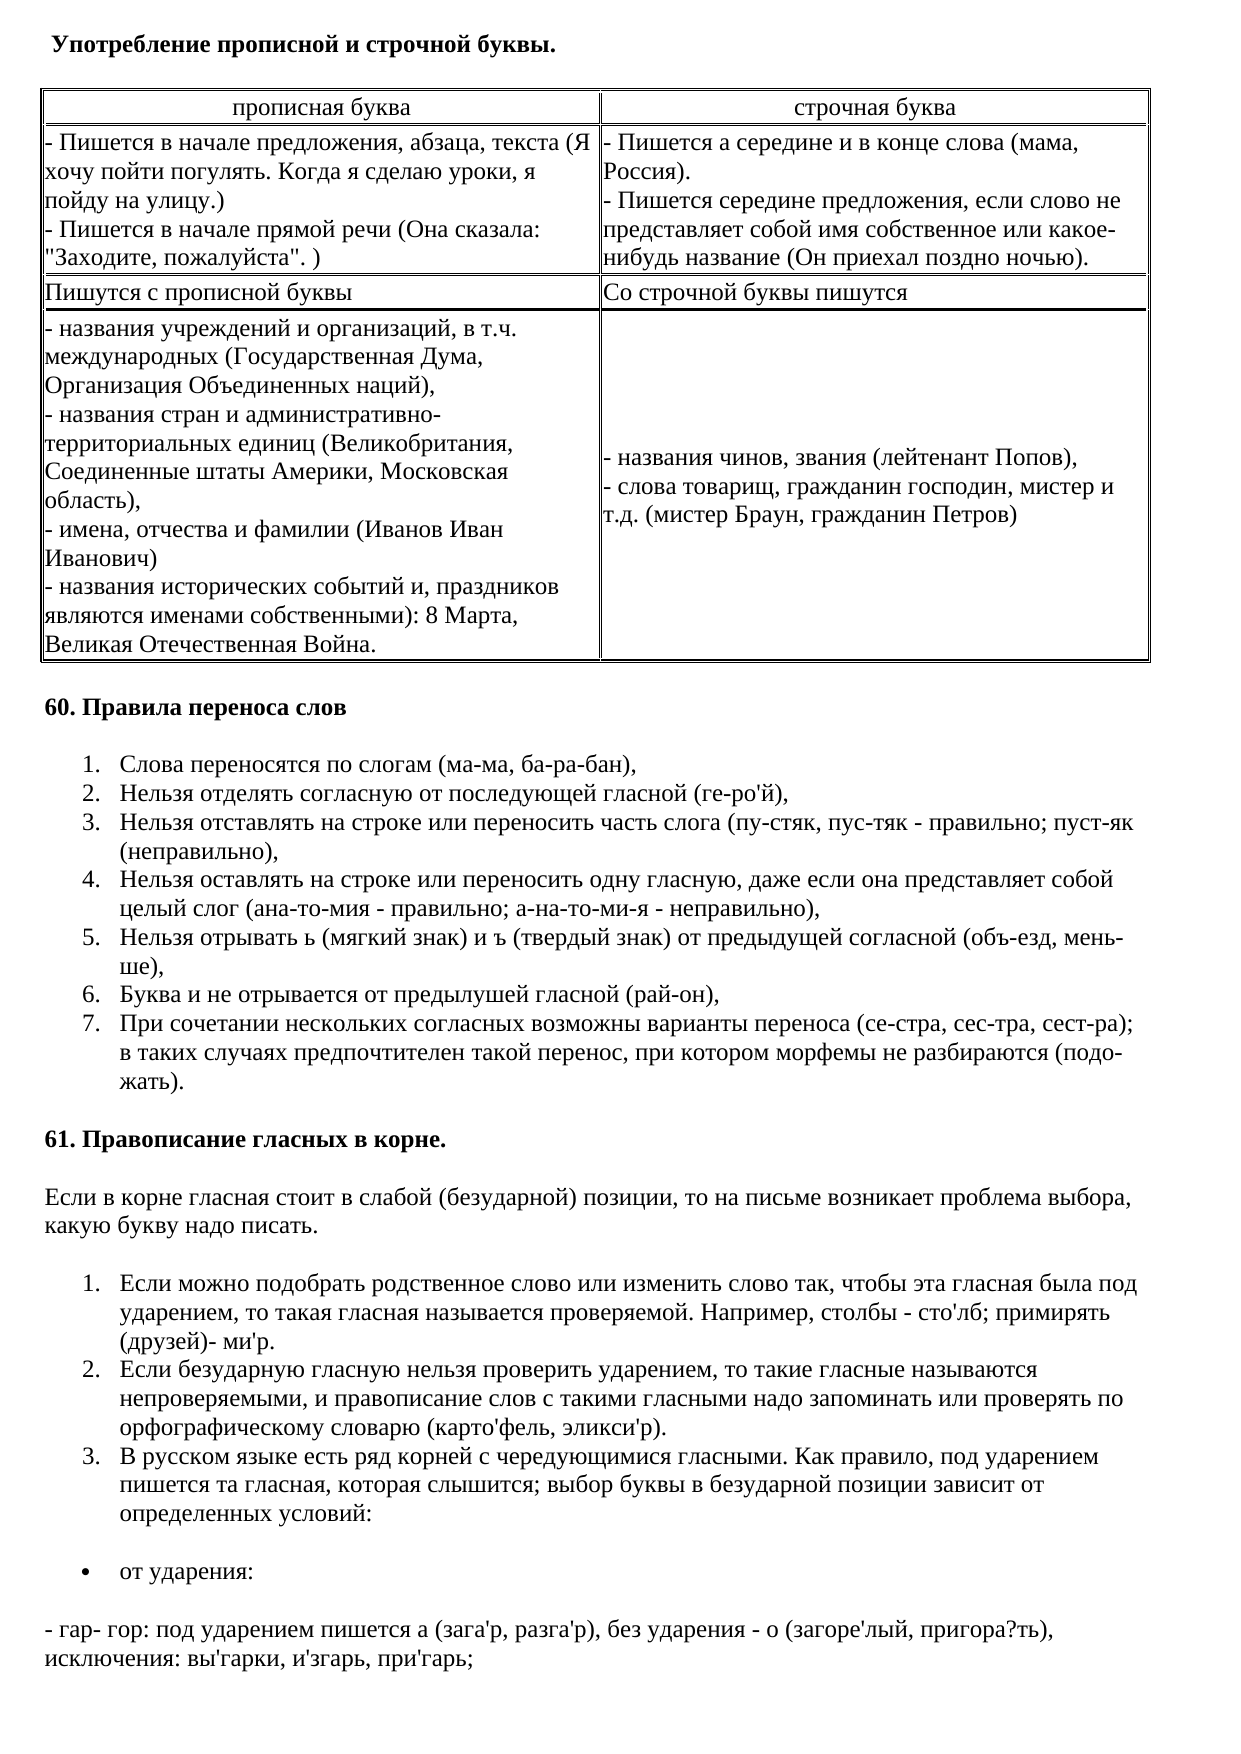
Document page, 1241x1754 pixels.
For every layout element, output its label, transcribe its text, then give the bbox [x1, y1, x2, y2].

list Нельзя отделять согласную от последующей гласной (ге-ро'й), [82, 778, 1152, 807]
table_cell - Пишется в начале предложения, абзаца, текста (Я хочу пойти погулять. Когда я сделаю уроки, я пойду на улицу.) - Пишется в начале прямой речи (Она сказала: "Заходите, пожалуйста". ) [42, 123, 601, 273]
list Если можно подобрать родственное слово или изменить слово так, чтобы эта гласная была под ударением, то такая гласная называется проверяемой. Например, столбы - сто'лб; примирять (друзей)- ми'р. [82, 1268, 1152, 1354]
list В русском языке есть ряд корней с чередующимися гласными. Как правило, под ударением пишется та гласная, которая слышится; выбор буквы в безударной позиции зависит от определенных условий: [82, 1441, 1152, 1527]
list Нельзя оставлять на строке или переносить одну гласную, даже если она представляет собой целый слог (ана-то-мия - правильно; а-на-то-ми-я - неправильно), [82, 864, 1152, 922]
text - гар- гор: под ударением пишется а (зага'р, разга'р), без ударения - о (загоре'лый, пригора?ть), исключения: вы'гарки, и'згарь, при'гарь; [44, 1614, 1152, 1672]
table_cell - названия учреждений и организаций, в т.ч. международных (Государственная Дума, Организация Объединенных наций), - названия стран и административно-территориальных единиц (Великобритания, Соединенные штаты Америки, Московская область), - имена, отчества и фамилии (Иванов Иван Иванович) - названия исторических событий и, праздников являются именами собственными): 8 Марта, Великая Отечественная Война. [42, 308, 601, 659]
list Нельзя отставлять на строке или переносить часть слога (пу-стяк, пус-тяк - правильно; пуст-як (неправильно), [82, 807, 1152, 864]
table_cell - названия чинов, звания (лейтенант Попов), - слова товарищ, гражданин господин, мистер и т.д. (мистер Браун, гражданин Петров) [601, 308, 1149, 659]
list Слова переносятся по слогам (ма-ма, ба-ра-бан), [82, 749, 1152, 778]
list от ударения: [82, 1556, 1152, 1585]
text Если в корне гласная стоит в слабой (безударной) позиции, то на письме возникает проблема выбора, какую букву надо писать. [44, 1182, 1152, 1239]
table_cell Со строчной буквы пишутся [601, 273, 1149, 308]
list Если безударную гласную нельзя проверить ударением, то такие гласные называются непроверяемыми, и правописание слов с такими гласными надо запоминать или проверять по орфографическому словарю (карто'фель, эликси'р). [82, 1354, 1152, 1441]
list Нельзя отрывать ь (мягкий знак) и ъ (твердый знак) от предыдущей согласной (объ-езд, мень-ше), [82, 922, 1152, 979]
table_cell Пишутся с прописной буквы [42, 273, 601, 308]
text Употребление прописной и строчной буквы. [44, 29, 1152, 58]
table_cell - Пишется а середине и в конце слова (мама, Россия). - Пишется середине предложения, если слово не представляет собой имя собственное или какое-нибудь название (Он приехал поздно ночью). [601, 123, 1149, 273]
text 60. Правила переноса слов [44, 692, 1152, 720]
list При сочетании нескольких согласных возможны варианты переноса (се-стра, сес-тра, сест-ра); в таких случаях предпочтителен такой перенос, при котором морфемы не разбираются (подо-жать). [82, 1008, 1152, 1094]
table_header прописная буква [44, 91, 601, 123]
table_header строчная буква [601, 91, 1148, 123]
list Буква и не отрывается от предылушей гласной (рай-он), [82, 979, 1152, 1008]
text 61. Правописание гласных в корне. [44, 1124, 1152, 1152]
